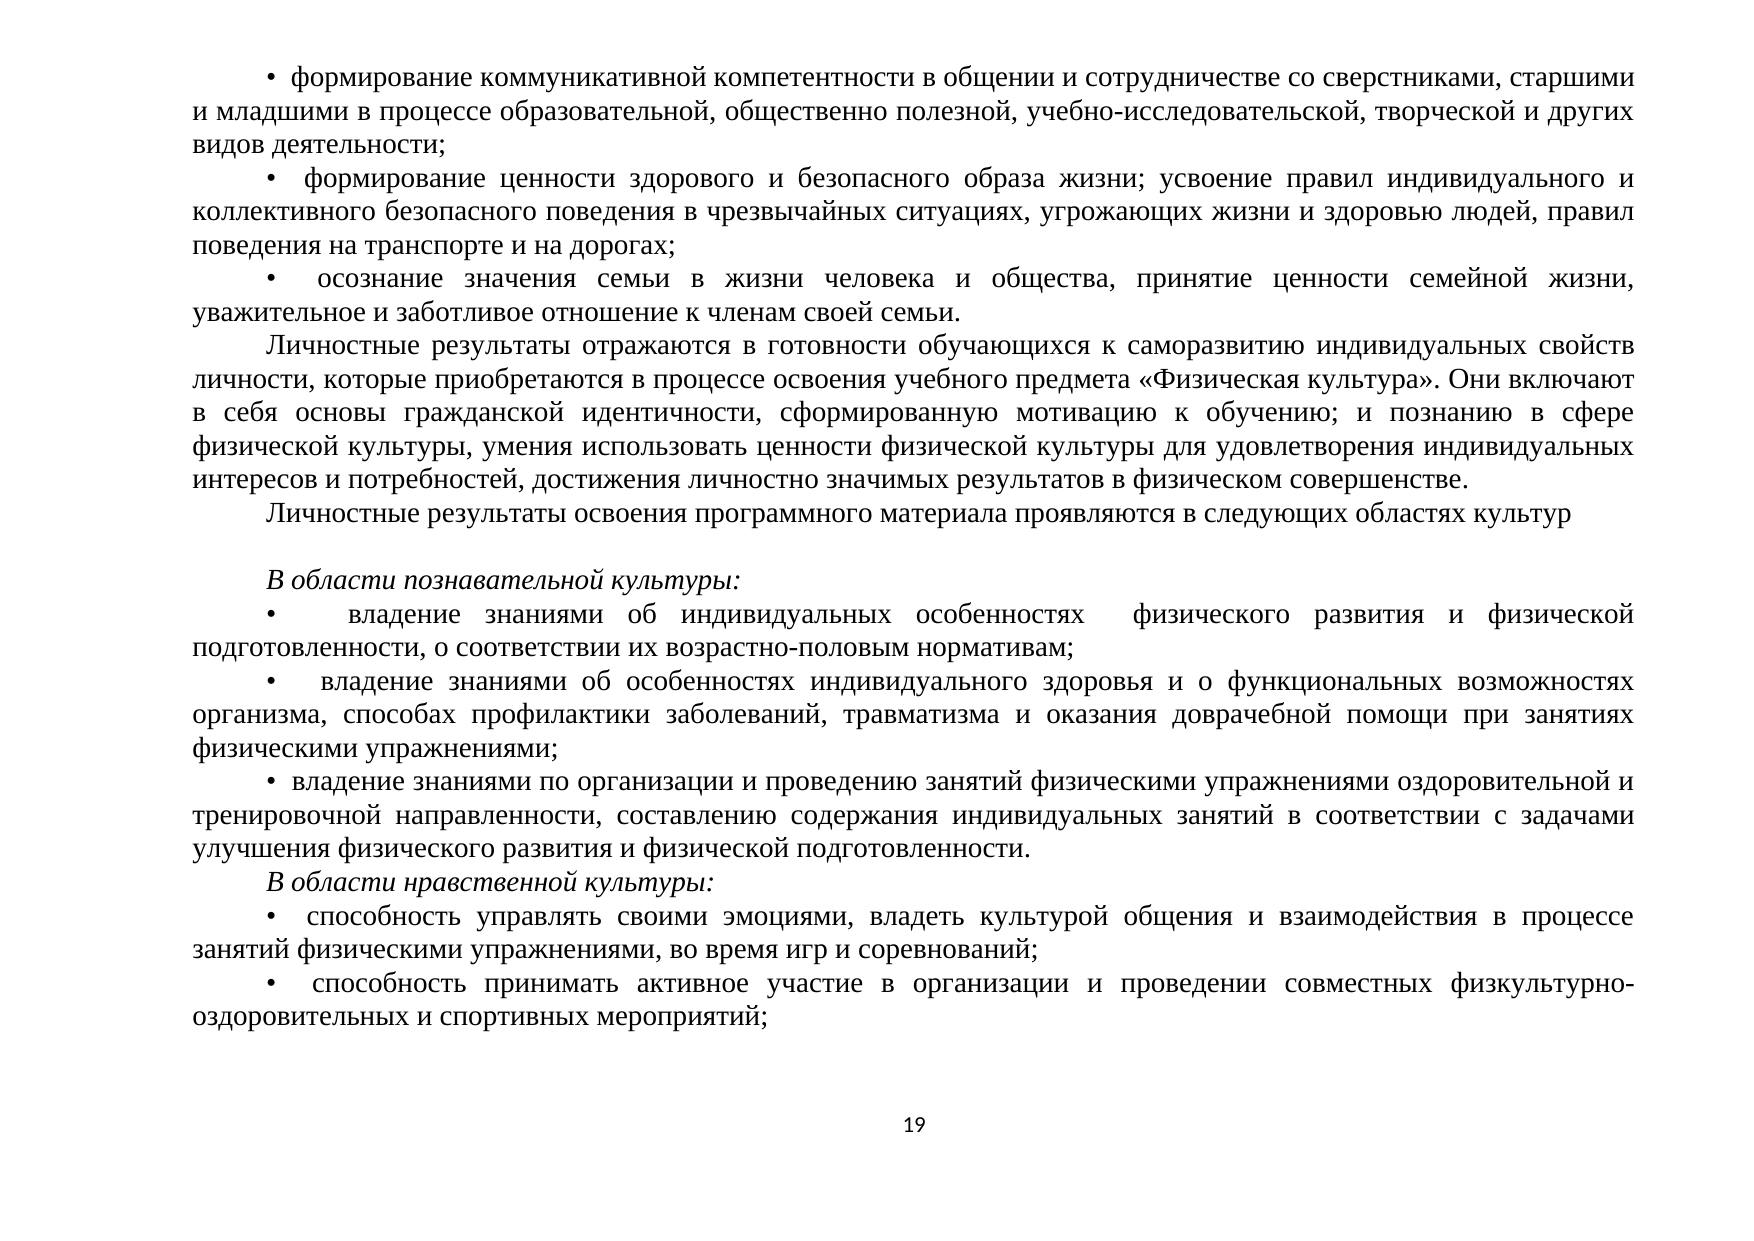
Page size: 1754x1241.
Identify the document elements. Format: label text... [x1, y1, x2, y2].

text Личностные результаты отражаются в готовности обучающихся к саморазвитию индивидуальных свойств личности, которые приобретаются в процессе освоения учебного предмета «Физическая культура». Они включают в себя основы гражданской идентичности, сформированную мотивацию к обучению; и познанию в сфере физической культуры, умения использовать ценности физической культуры для удовлетворения индивидуальных интересов и потребностей, достижения личностно значимых результатов в физическом совершенстве. [192, 327, 1636, 495]
text • способность управлять своими эмоциями, владеть культурой общения и взаимодействия в процессе занятий физическими упражнениями, во время игр и соревнований; [192, 898, 1636, 965]
text • способность принимать активное участие в организации и проведении совместных физкультурно-оздоровительных и спортивных мероприятий; [192, 965, 1636, 1032]
text • осознание значения семьи в жизни человека и общества, принятие ценности семейной жизни, уважительное и заботливое отношение к членам своей семьи. [192, 260, 1636, 327]
text • владение знаниями по организации и проведению занятий физическими упражнениями оздоровительной и тренировочной направленности, составлению содержания индивидуальных занятий в соответствии с задачами улучшения физического развития и физической подготовленности. [192, 763, 1636, 864]
text Личностные результаты освоения программного материала проявляются в следующих областях культур [192, 495, 1636, 529]
text • владение знаниями об особенностях индивидуального здоровья и о функциональных возможностях организма, способах профилактики заболеваний, травматизма и оказания доврачебной помощи при занятиях физическими упражнениями; [192, 663, 1636, 763]
text • формирование коммуникативной компетентности в общении и сотрудничестве со сверстниками, старшими и младшими в процессе образовательной, общественно полезной, учебно-исследовательской, творческой и других видов деятельности; [192, 59, 1636, 160]
text • владение знаниями об индивидуальных особенностях физического развития и физической подготовленности, о соответствии их возрастно-половым нормативам; [192, 596, 1636, 663]
text • формирование ценности здорового и безопасного образа жизни; усвоение правил индивидуального и коллективного безопасного поведения в чрезвычайных ситуациях, угрожающих жизни и здоровью людей, правил поведения на транспорте и на дорогах; [192, 160, 1636, 260]
text В области нравственной культуры: [192, 864, 1636, 898]
text В области познавательной культуры: [192, 562, 1636, 596]
